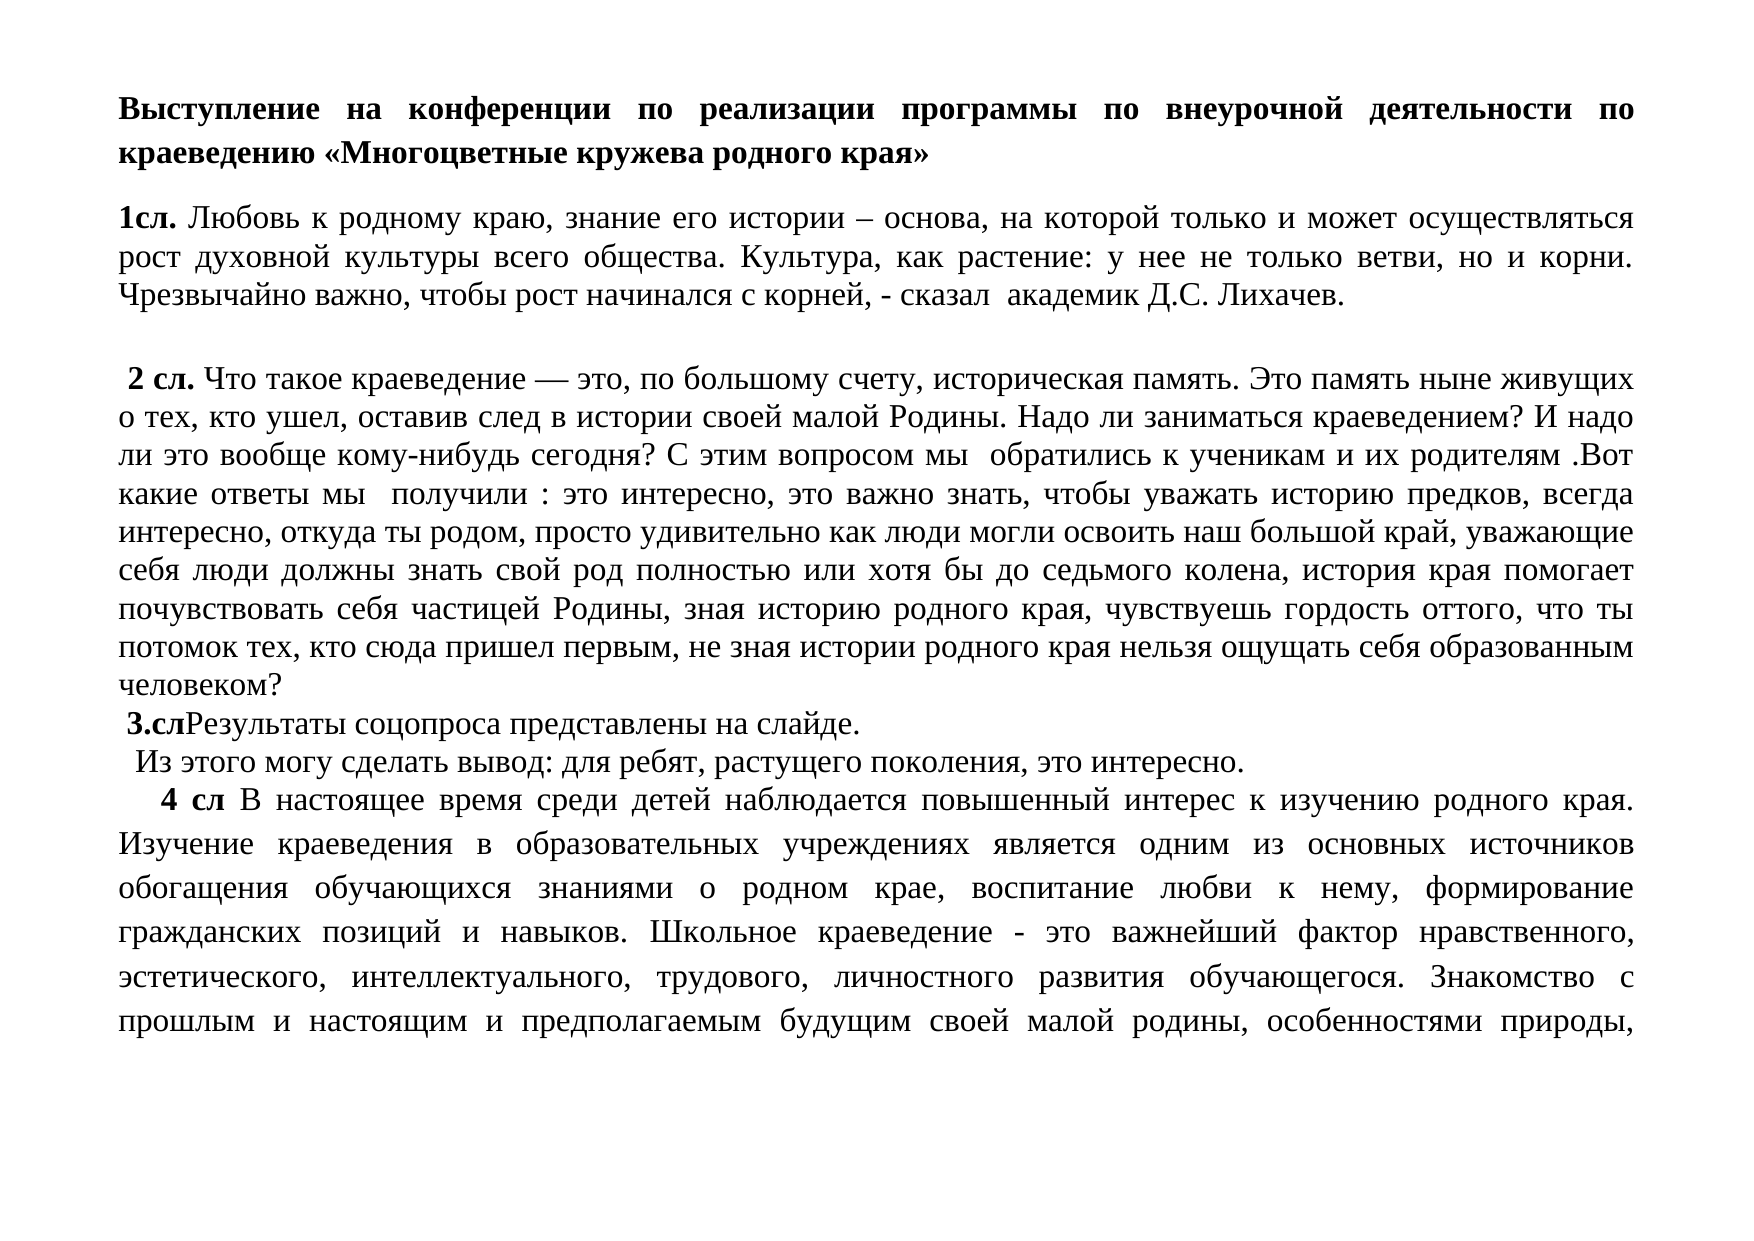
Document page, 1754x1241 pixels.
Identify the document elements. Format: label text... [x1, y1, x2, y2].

text Выступление на конференции по реализации программы по внеурочной деятельности по краеведению «Многоцветные кружева родного края» [118, 88, 1636, 171]
text 3.слРезультаты соцопроса представлены на слайде. [118, 703, 1636, 741]
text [118, 779, 1636, 1038]
text Из этого могу сделать вывод: для ребят, растущего поколения, это интересно. [118, 741, 1636, 779]
text 1сл. Любовь к родному краю, знание его истории – основа, на которой только и может осуществляться рост духовной культуры всего общества. Культура, как растение: у нее не только ветви, но и корни. Чрезвычайно важно, чтобы рост начинался с корней, - сказал академик Д.С. Лихачев. [118, 197, 1636, 312]
text 2 сл. Что такое краеведение — это, по большому счету, историческая память. Это память ныне живущих о тех, кто ушел, оставив след в истории своей малой Родины. Надо ли заниматься краеведением? И надо ли это вообще кому-нибудь сегодня? С этим вопросом мы обратились к ученикам и их родителям .Вот какие ответы мы получили : это интересно, это важно знать, чтобы уважать историю предков, всегда интересно, откуда ты родом, просто удивительно как люди могли освоить наш большой край, уважающие себя люди должны знать свой род полностью или хотя бы до седьмого колена, история края помогает почувствовать себя частицей Родины, зная историю родного края, чувствуешь гордость оттого, что ты потомок тех, кто сюда пришел первым, не зная истории родного края нельзя ощущать себя образованным человеком? [118, 358, 1636, 703]
